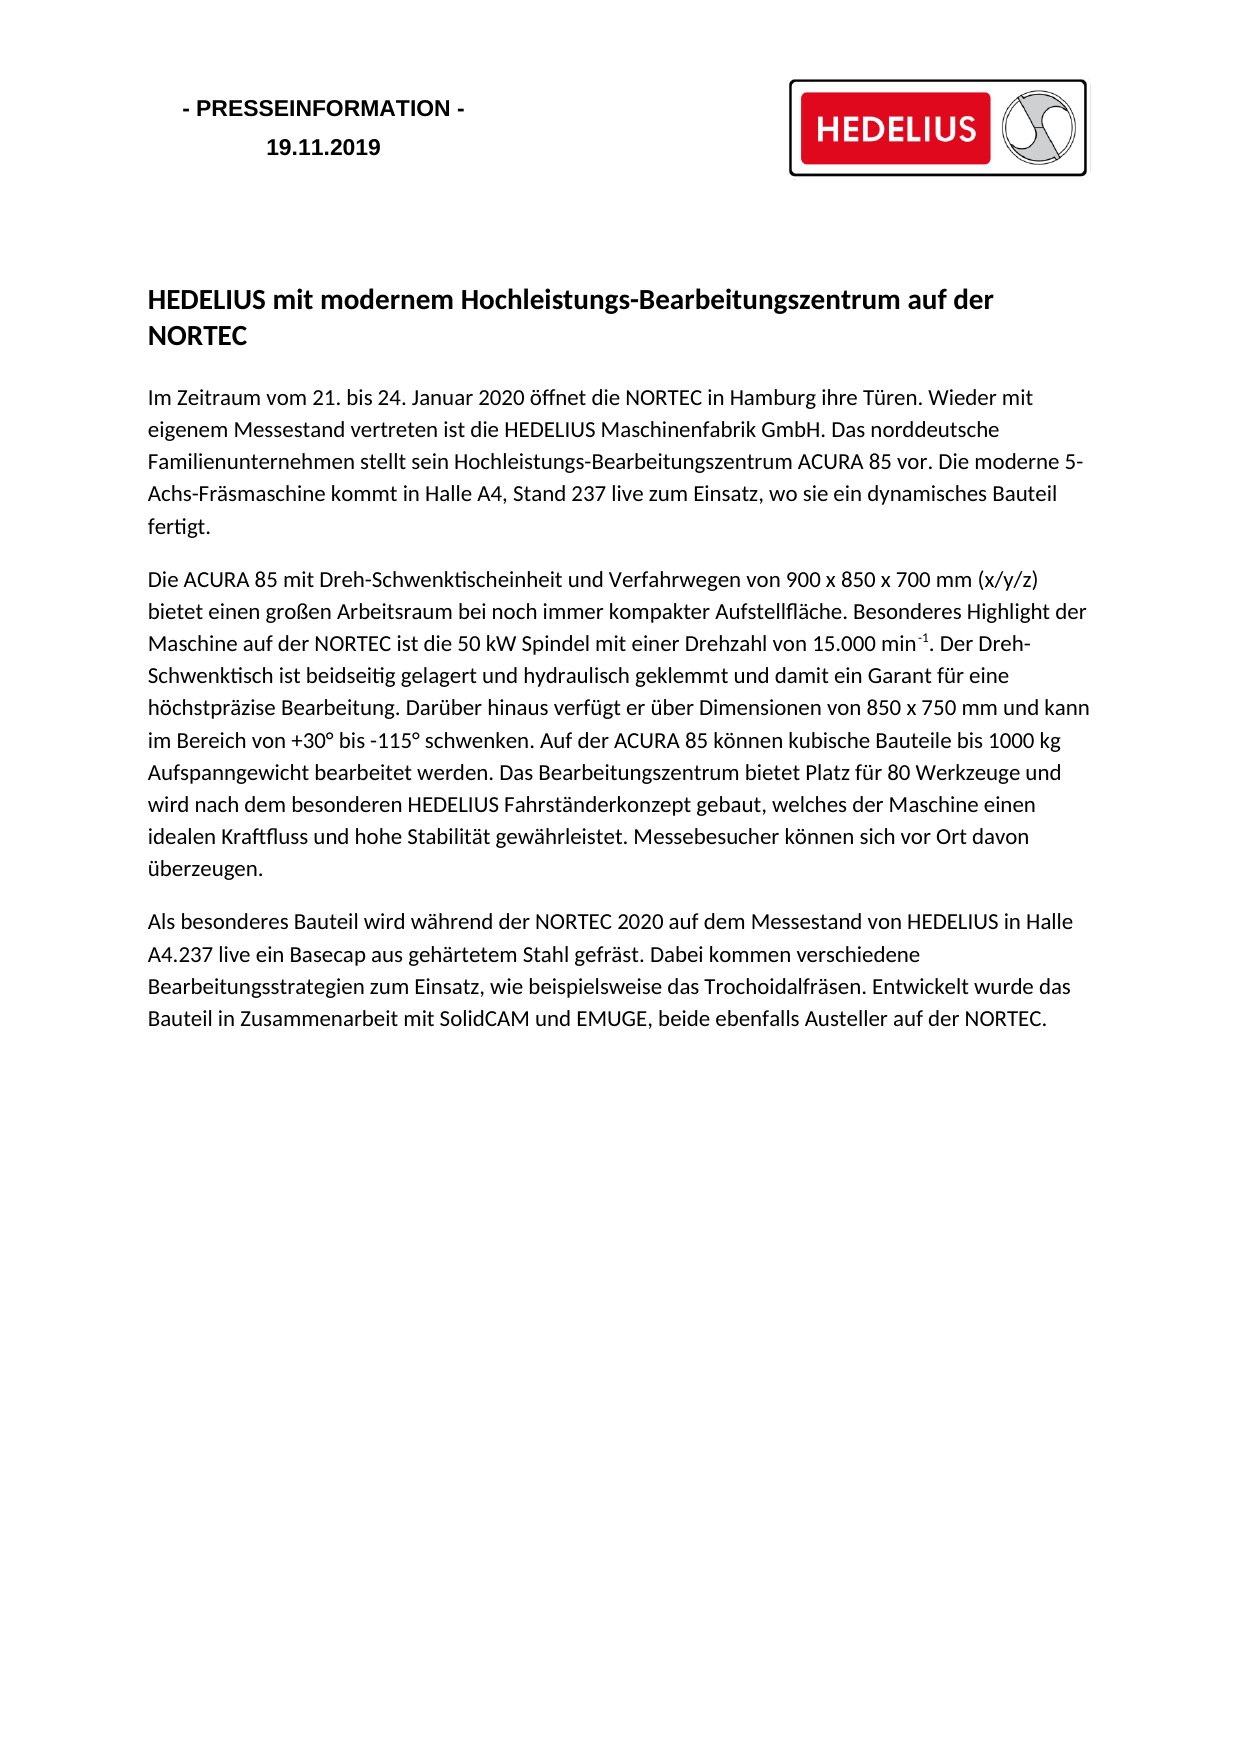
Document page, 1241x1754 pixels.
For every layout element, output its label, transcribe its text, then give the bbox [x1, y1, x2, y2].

text Als besonderes Bauteil wird während der NORTEC 2020 auf dem Messestand von HEDELIUS in Halle A4.237 live ein Basecap aus gehärtetem Stahl gefräst. Dabei kommen verschiedene Bearbeitungsstrategien zum Einsatz, wie beispielsweise das Trochoidalfräsen. Entwickelt wurde das Bauteil in Zusammenarbeit mit SolidCAM und EMUGE, beide ebenfalls Austeller auf der NORTEC. [148, 907, 1093, 1032]
text HEDELIUS mit modernem Hochleistungs-Bearbeitungszentrum auf der NORTEC [148, 281, 1093, 352]
text Im Zeitraum vom 21. bis 24. Januar 2020 öffnet die NORTEC in Hamburg ihre Türen. Wieder mit eigenem Messestand vertreten ist die HEDELIUS Maschinenfabrik GmbH. Das norddeutsche Familienunternehmen stellt sein Hochleistungs-Bearbeitungszentrum ACURA 85 vor. Die moderne 5-Achs-Fräsmaschine kommt in Halle A4, Stand 237 live zum Einsatz, wo sie ein dynamisches Bauteil fertigt. [148, 383, 1093, 540]
picture [783, 73, 1093, 182]
text Die ACURA 85 mit Dreh-Schwenktischeinheit und Verfahrwegen von 900 x 850 x 700 mm (x/y/z) bietet einen großen Arbeitsraum bei noch immer kompakter Aufstellfläche. Besonderes Highlight der Maschine auf der NORTEC ist die 50 kW Spindel mit einer Drehzahl von 15.000 min-1. Der Dreh-Schwenktisch ist beidseitig gelagert und hydraulisch geklemmt und damit ein Garant für eine höchstpräzise Bearbeitung. Darüber hinaus verfügt er über Dimensionen von 850 x 750 mm und kann im Bereich von +30° bis -115° schwenken. Auf der ACURA 85 können kubische Bauteile bis 1000 kg Aufspanngewicht bearbeitet werden. Das Bearbeitungszentrum bietet Platz für 80 Werkzeuge und wird nach dem besonderen HEDELIUS Fahrständerkonzept gebaut, welches der Maschine einen idealen Kraftfluss und hohe Stabilität gewährleistet. Messebesucher können sich vor Ort davon überzeugen. [148, 565, 1093, 882]
